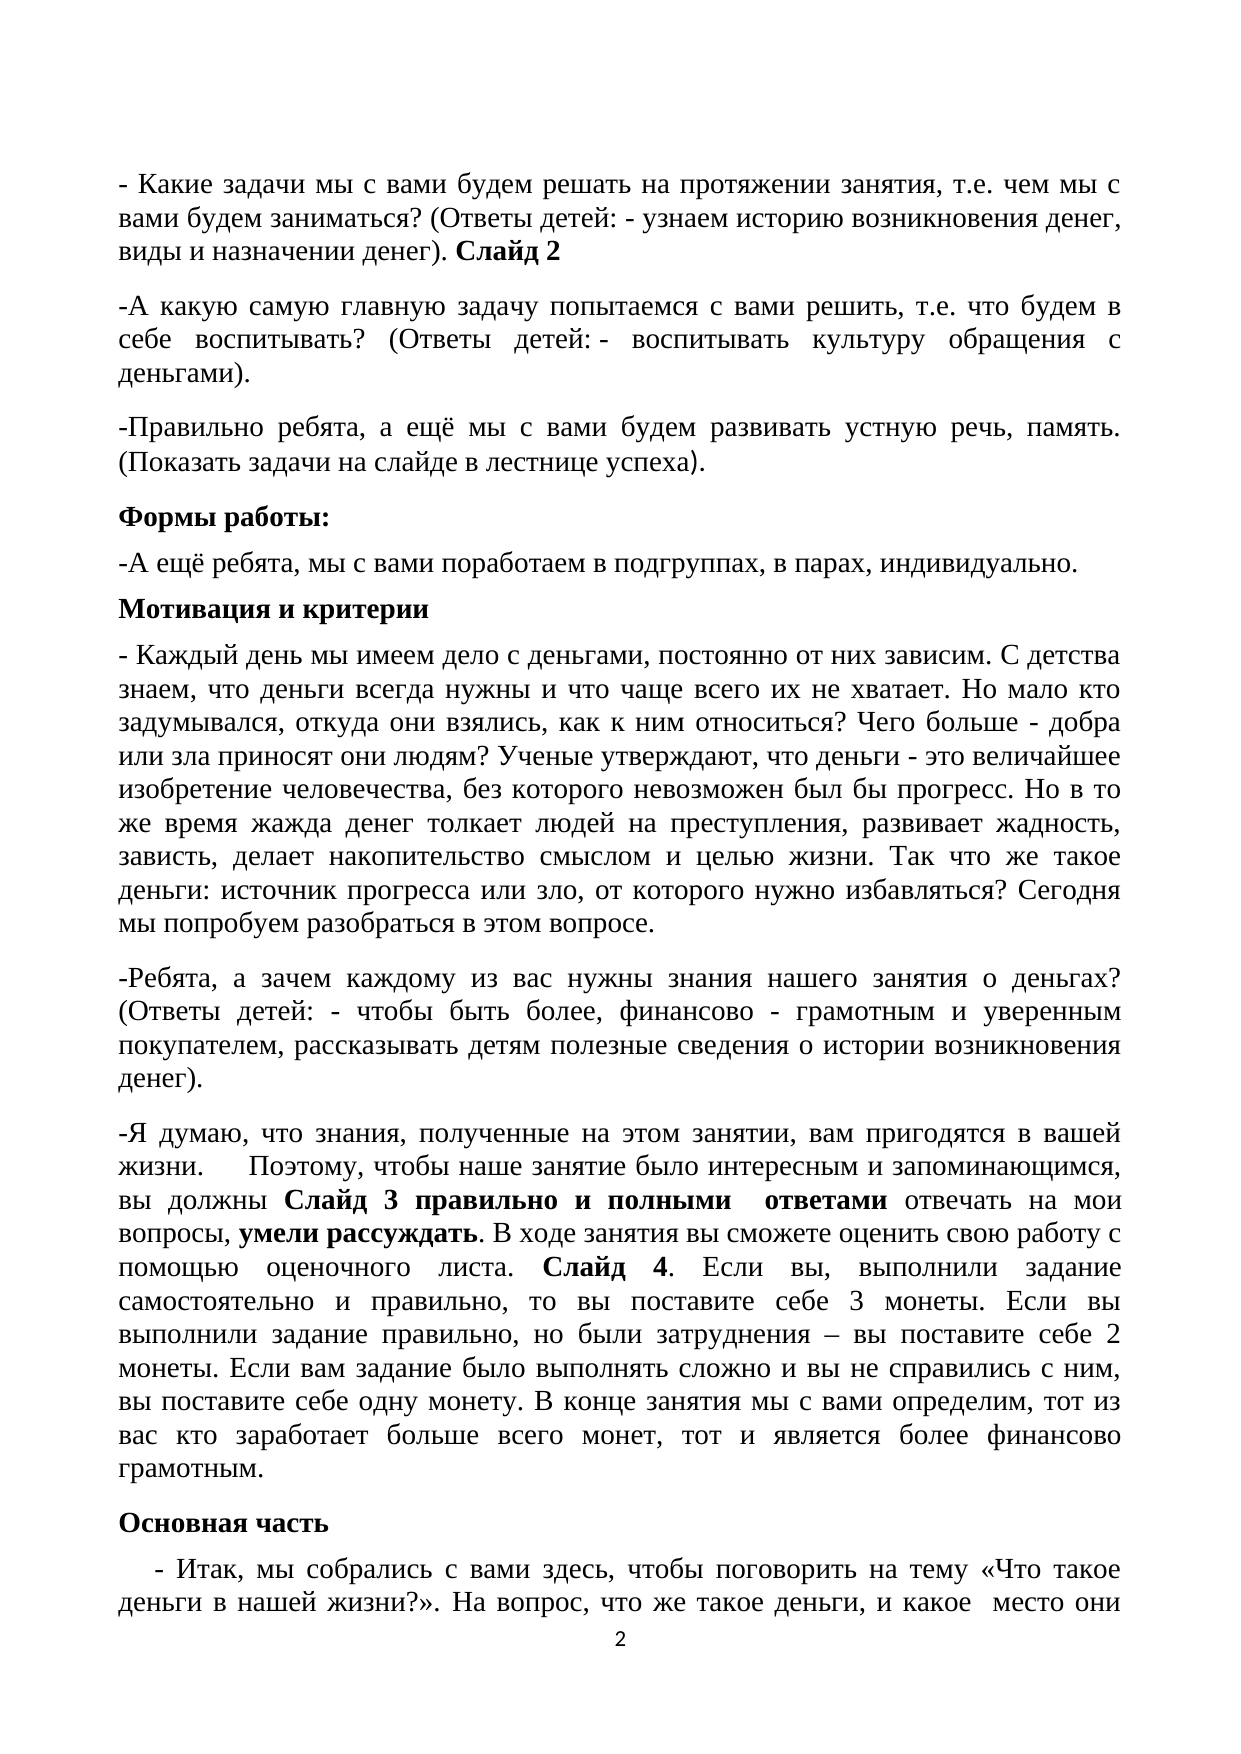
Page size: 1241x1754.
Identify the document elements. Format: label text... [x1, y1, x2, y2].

text - Каждый день мы имеем дело с деньгами, постоянно от них зависим. С детства знаем, что деньги всегда нужны и что чаще всего их не хватает. Но мало кто задумывался, откуда они взялись, как к ним относиться? Чего больше - добра или зла приносят они людям? Ученые утверждают, что деньги - это величайшее изобретение человечества, без которого невозможен был бы прогресс. Но в то же время жажда денег толкает людей на преступления, развивает жадность, зависть, делает накопительство смыслом и целью жизни. Так что же такое деньги: источник прогресса или зло, от которого нужно избавляться? Сегодня мы попробуем разобраться в этом вопросе. [118, 637, 1122, 939]
text -Я думаю, что знания, полученные на этом занятии, вам пригодятся в вашей жизни. Поэтому, чтобы наше занятие было интересным и запоминающимся, вы должны Слайд 3 правильно и полными ответами отвечать на мои вопросы, умели рассуждать. В ходе занятия вы сможете оценить свою работу с помощью оценочного листа. Слайд 4. Если вы, выполнили задание самостоятельно и правильно, то вы поставите себе 3 монеты. Если вы выполнили задание правильно, но были затруднения – вы поставите себе 2 монеты. Если вам задание было выполнять сложно и вы не справились с ним, вы поставите себе одну монету. В конце занятия мы с вами определим, тот из вас кто заработает больше всего монет, тот и является более финансово грамотным. [118, 1115, 1122, 1484]
text Формы работы: [118, 499, 1122, 533]
text -Ребята, а зачем каждому из вас нужны знания нашего занятия о деньгах? (Ответы детей: - чтобы быть более, финансово - грамотным и уверенным покупателем, рассказывать детям полезные сведения о истории возникновения денег). [118, 960, 1122, 1094]
text -Правильно ребята, а ещё мы с вами будем развивать устную речь, память. (Показать задачи на слайде в лестнице успеха). [118, 409, 1122, 478]
text Мотивация и критерии [118, 591, 1122, 625]
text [118, 1551, 1122, 1618]
text Основная часть [118, 1505, 1122, 1538]
text - Какие задачи мы с вами будем решать на протяжении занятия, т.е. чем мы с вами будем заниматься? (Ответы детей: - узнаем историю возникновения денег, виды и назначении денег). Слайд 2 [118, 166, 1122, 267]
text -А какую самую главную задачу попытаемся с вами решить, т.е. что будем в себе воспитывать? (Ответы детей: - воспитывать культуру обращения с деньгами). [118, 288, 1122, 388]
text -А ещё ребята, мы с вами поработаем в подгруппах, в парах, индивидуально. [118, 545, 1122, 579]
